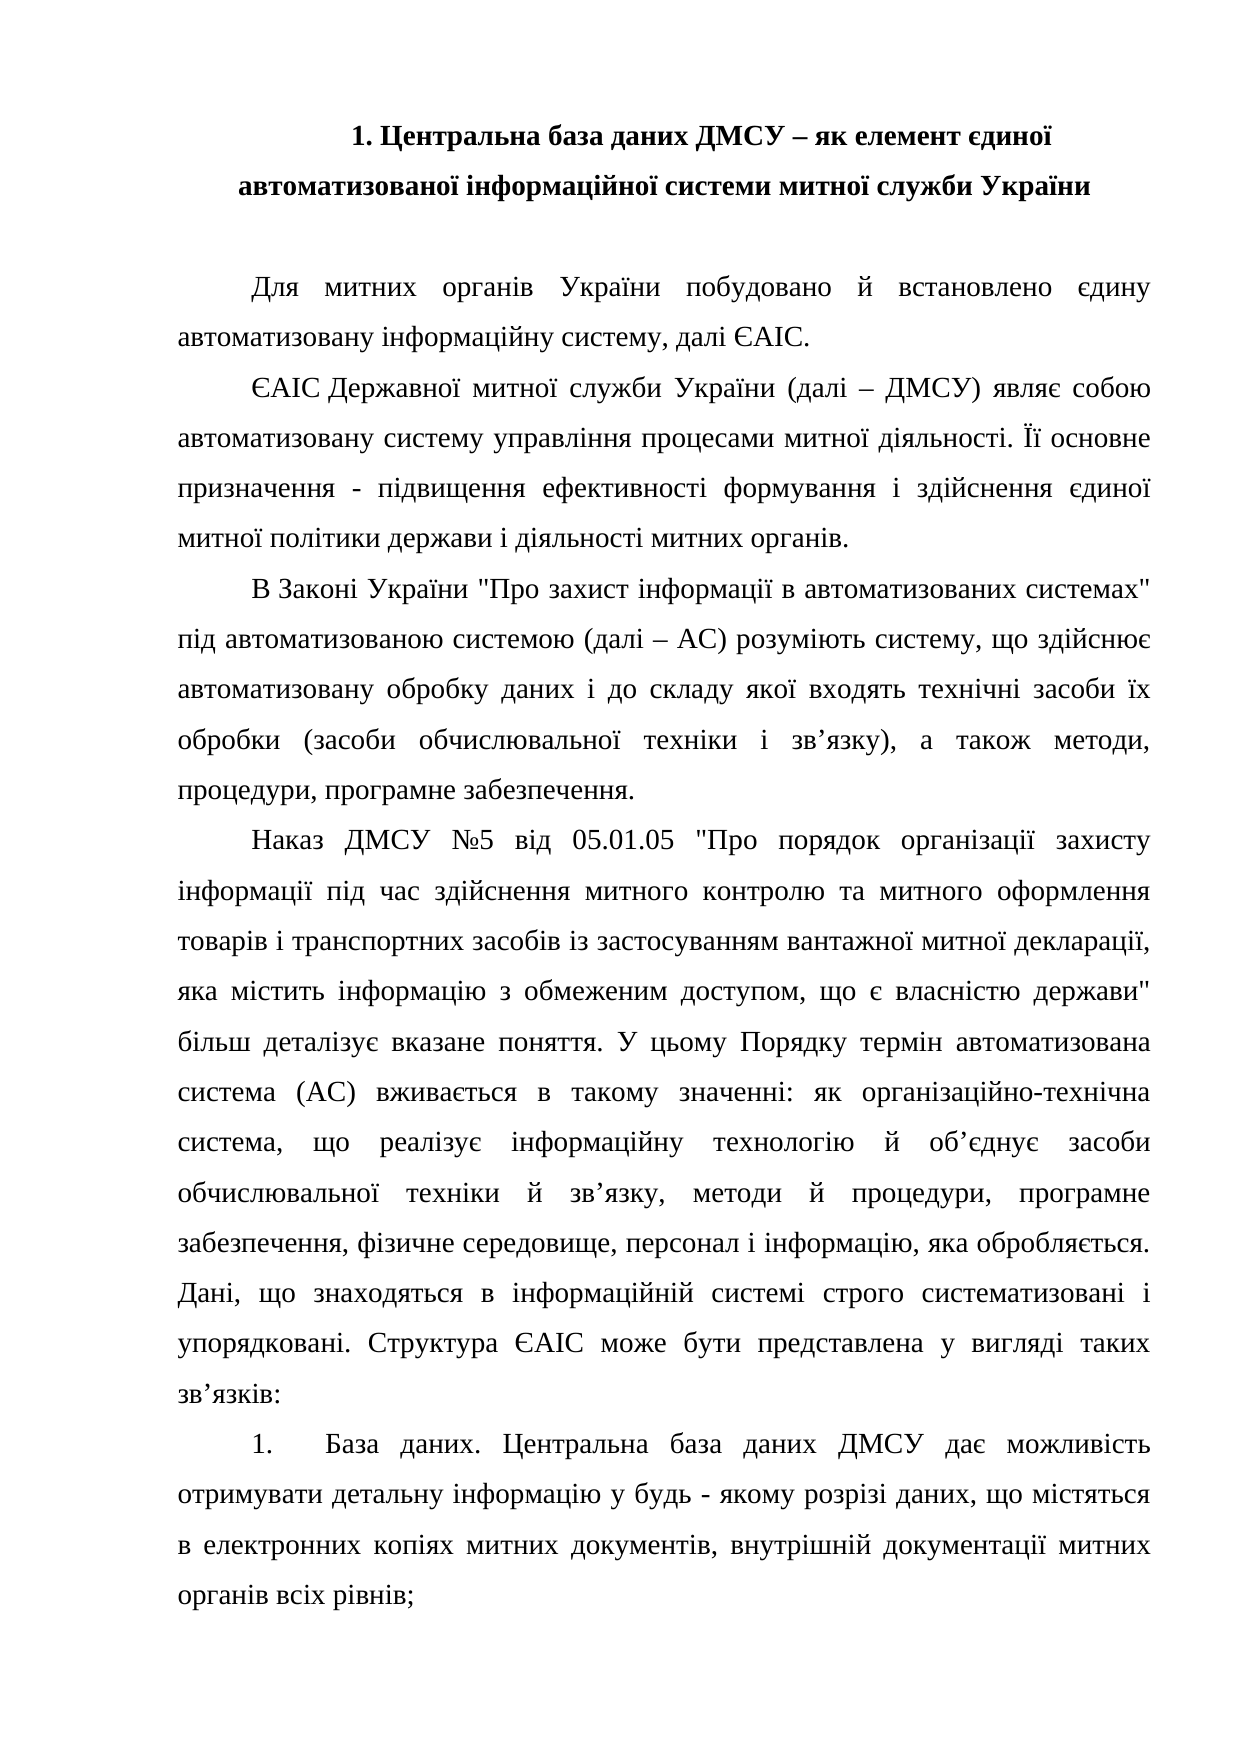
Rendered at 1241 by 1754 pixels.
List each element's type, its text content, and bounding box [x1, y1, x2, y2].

text 1. Центральна база даних ДМСУ – як елемент єдиної автоматизованої інформаційної системи митної служби України [177, 118, 1152, 202]
text Наказ ДМСУ №5 від 05.01.05 "Про порядок організації захисту інформації під час здійснення митного контролю та митного оформлення товарів і транспортних засобів із застосуванням вантажної митної декларації, яка містить інформацію з обмеженим доступом, що є власністю держави" більш деталізує вказане поняття. У цьому Порядку термін автоматизована система (АС) вживається в такому значенні: як організаційно-технічна система, що реалізує інформаційну технологію й об’єднує засоби обчислювальної техніки й зв’язку, методи й процедури, програмне забезпечення, фізичне середовище, персонал і інформацію, яка обробляється. Дані, що знаходяться в інформаційній системі строго систематизовані і упорядковані. Структура ЄАІС може бути представлена у вигляді таких зв’язків: [177, 822, 1152, 1409]
list База даних. Центральна база даних ДМСУ дає можливість отримувати детальну інформацію у будь - якому розрізі даних, що містяться в електронних копіях митних документів, внутрішній документації митних органів всіх рівнів; [177, 1426, 1152, 1611]
text Для митних органів України побудовано й встановлено єдину автоматизовану інформаційну систему, далі ЄАІС. [177, 269, 1152, 353]
text В Законі України "Про захист інформації в автоматизованих системах" під автоматизованою системою (далі – АС) розуміють систему, що здійснює автоматизовану обробку даних і до складу якої входять технічні засоби їх обробки (засоби обчислювальної техніки і зв’язку), а також методи, процедури, програмне забезпечення. [177, 571, 1152, 806]
text ЄАІС Державної митної служби України (далі – ДМСУ) являє собою автоматизовану систему управління процесами митної діяльності. Її основне призначення - підвищення ефективності формування і здійснення єдиної митної політики держави і діяльності митних органів. [177, 370, 1152, 554]
